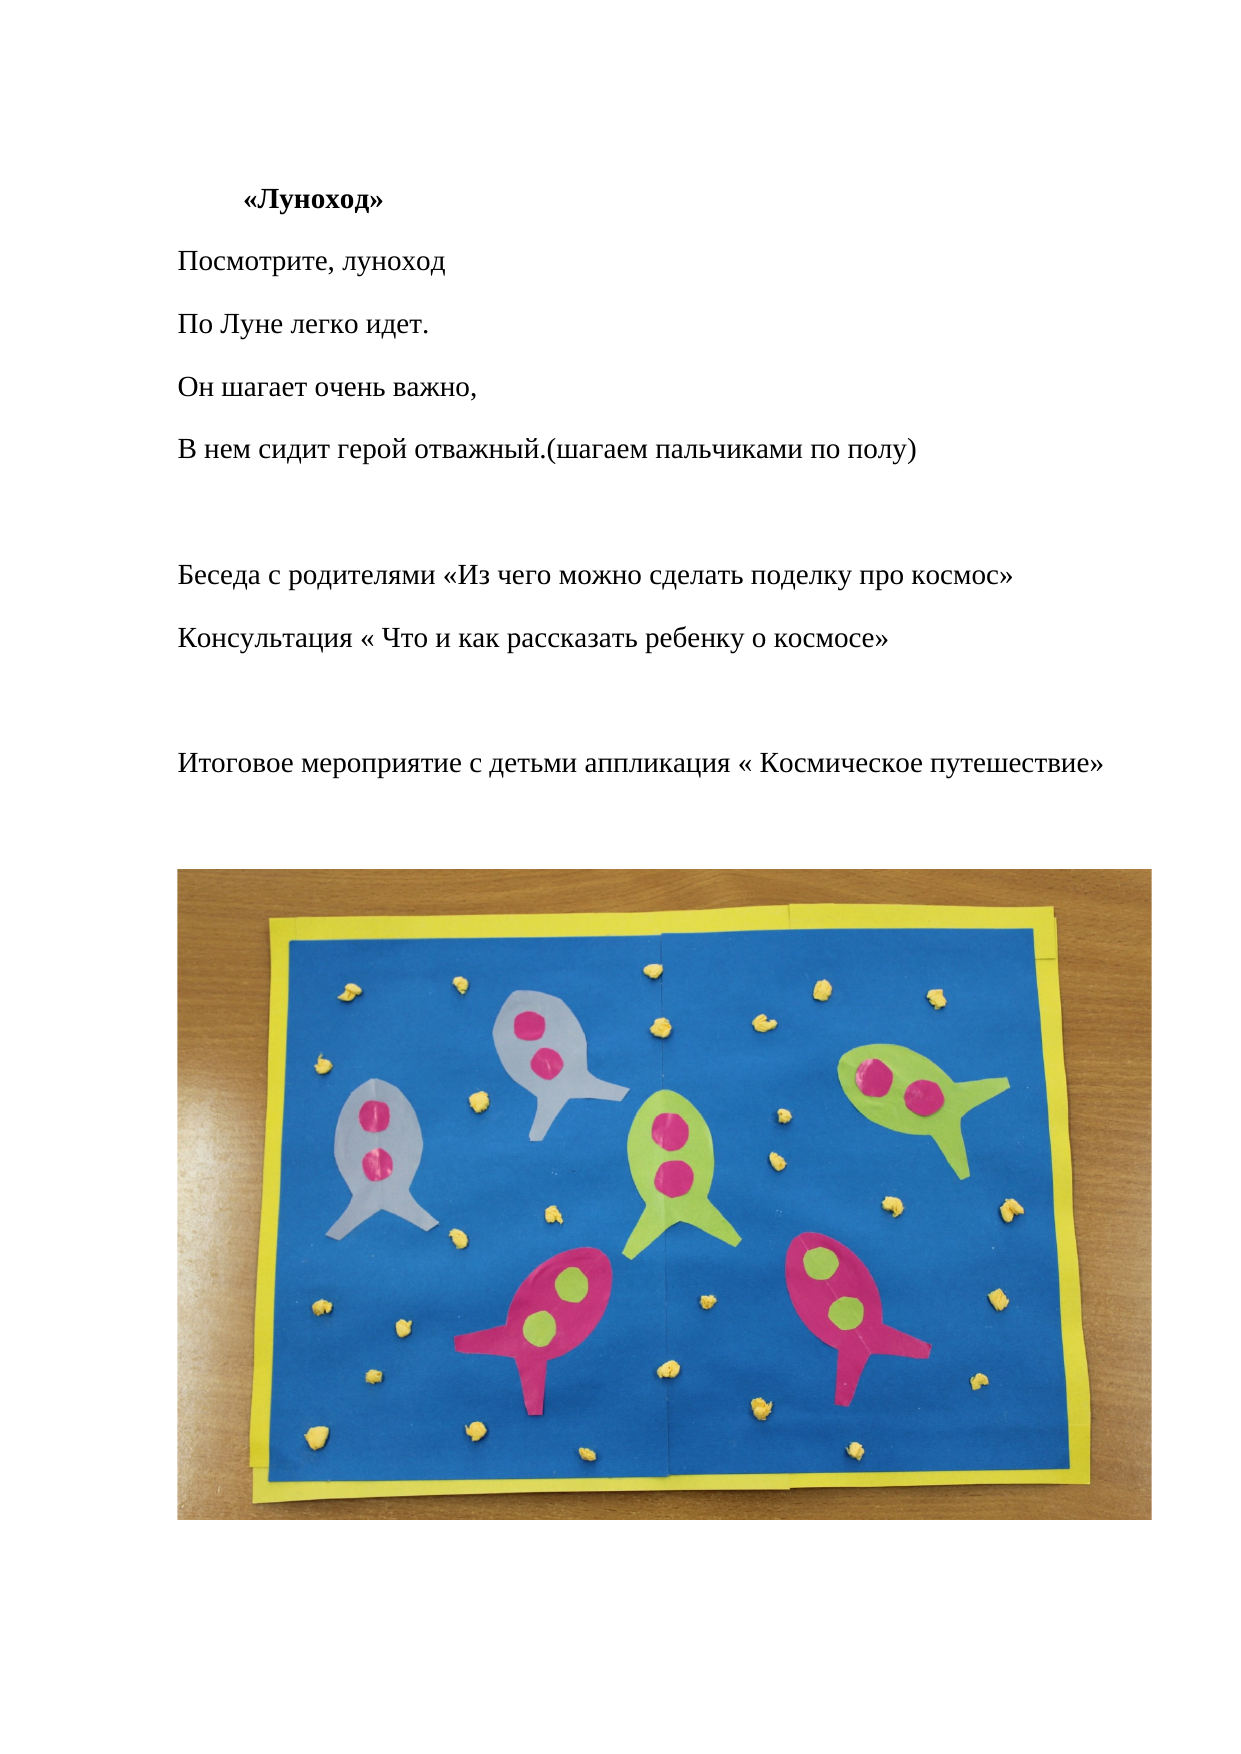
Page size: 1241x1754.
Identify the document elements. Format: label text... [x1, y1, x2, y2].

text Он шагает очень важно, [177, 369, 1152, 402]
text Итоговое мероприятие с детьми аппликация « Космическое путешествие» [177, 745, 1152, 779]
text Посмотрите, луноход [177, 243, 1152, 277]
text По Луне легко идет. [177, 306, 1152, 340]
picture [177, 869, 1152, 1520]
text Консультация « Что и как рассказать ребенку о космосе» [177, 620, 1152, 653]
text «Луноход» [177, 181, 1152, 214]
text В нем сидит герой отважный.(шагаем пальчиками по полу) [177, 432, 1152, 465]
text Беседа с родителями «Из чего можно сделать поделку про космос» [177, 557, 1152, 591]
